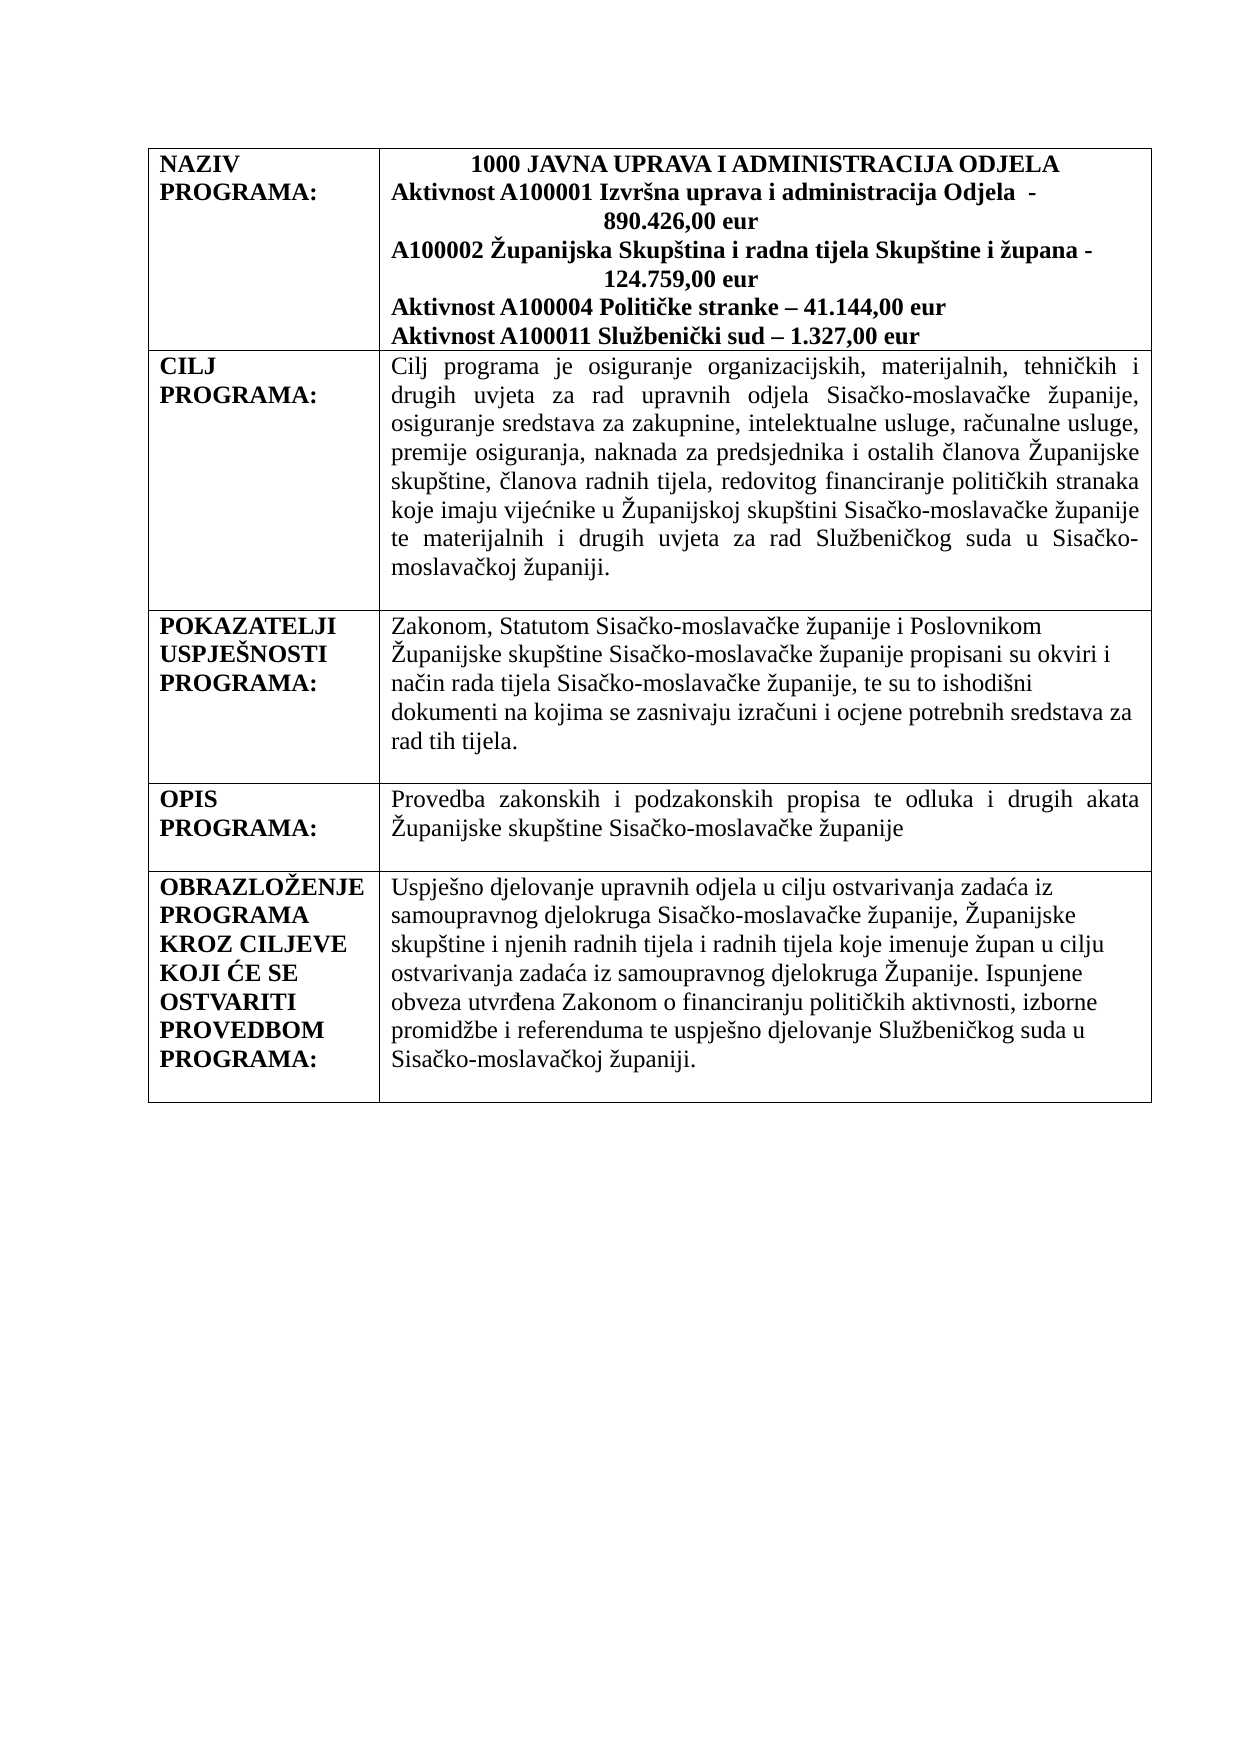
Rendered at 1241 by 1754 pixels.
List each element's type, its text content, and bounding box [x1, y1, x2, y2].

table_header NAZIV PROGRAMA: [149, 149, 379, 350]
table_cell Cilj programa je osiguranje organizacijskih, materijalnih, tehničkih i drugih uvjeta za rad upravnih odjela Sisačko-moslavačke županije, osiguranje sredstava za zakupnine, intelektualne usluge, računalne usluge, premije osiguranja, naknada za predsjednika i ostalih članova Županijske skupštine, članova radnih tijela, redovitog financiranje političkih stranaka koje imaju vijećnike u Županijskoj skupštini Sisačko-moslavačke županije te materijalnih i drugih uvjeta za rad Službeničkog suda u Sisačko-moslavačkoj županiji. [380, 351, 1151, 610]
table_cell Uspješno djelovanje upravnih odjela u cilju ostvarivanja zadaća iz samoupravnog djelokruga Sisačko-moslavačke županije, Županijske skupštine i njenih radnih tijela i radnih tijela koje imenuje župan u cilju ostvarivanja zadaća iz samoupravnog djelokruga Županije. Ispunjene obveza utvrđena Zakonom o financiranju političkih aktivnosti, izborne promidžbe i referenduma te uspješno djelovanje Službeničkog suda u Sisačko-moslavačkoj županiji. [380, 872, 1151, 1102]
table_cell POKAZATELJI USPJEŠNOSTI PROGRAMA: [149, 611, 379, 783]
table_cell CILJ PROGRAMA: [149, 351, 379, 610]
table_cell Provedba zakonskih i podzakonskih propisa te odluka i drugih akata Županijske skupštine Sisačko-moslavačke županije [380, 784, 1151, 871]
table_cell Zakonom, Statutom Sisačko-moslavačke županije i Poslovnikom Županijske skupštine Sisačko-moslavačke županije propisani su okviri i način rada tijela Sisačko-moslavačke županije, te su to ishodišni dokumenti na kojima se zasnivaju izračuni i ocjene potrebnih sredstava za rad tih tijela. [380, 611, 1151, 783]
table_cell OBRAZLOŽENJE PROGRAMA KROZ CILJEVE KOJI ĆE SE OSTVARITI PROVEDBOM PROGRAMA: [149, 872, 379, 1102]
table_cell OPIS PROGRAMA: [149, 784, 379, 871]
table_header 1000 JAVNA UPRAVA I ADMINISTRACIJA ODJELA Aktivnost A100001 Izvršna uprava i administracija Odjela - 890.426,00 eur A100002 Županijska Skupština i radna tijela Skupštine i župana - 124.759,00 eur Aktivnost A100004 Političke stranke – 41.144,00 eur Aktivnost A100011 Službenički sud – 1.327,00 eur [380, 149, 1151, 350]
